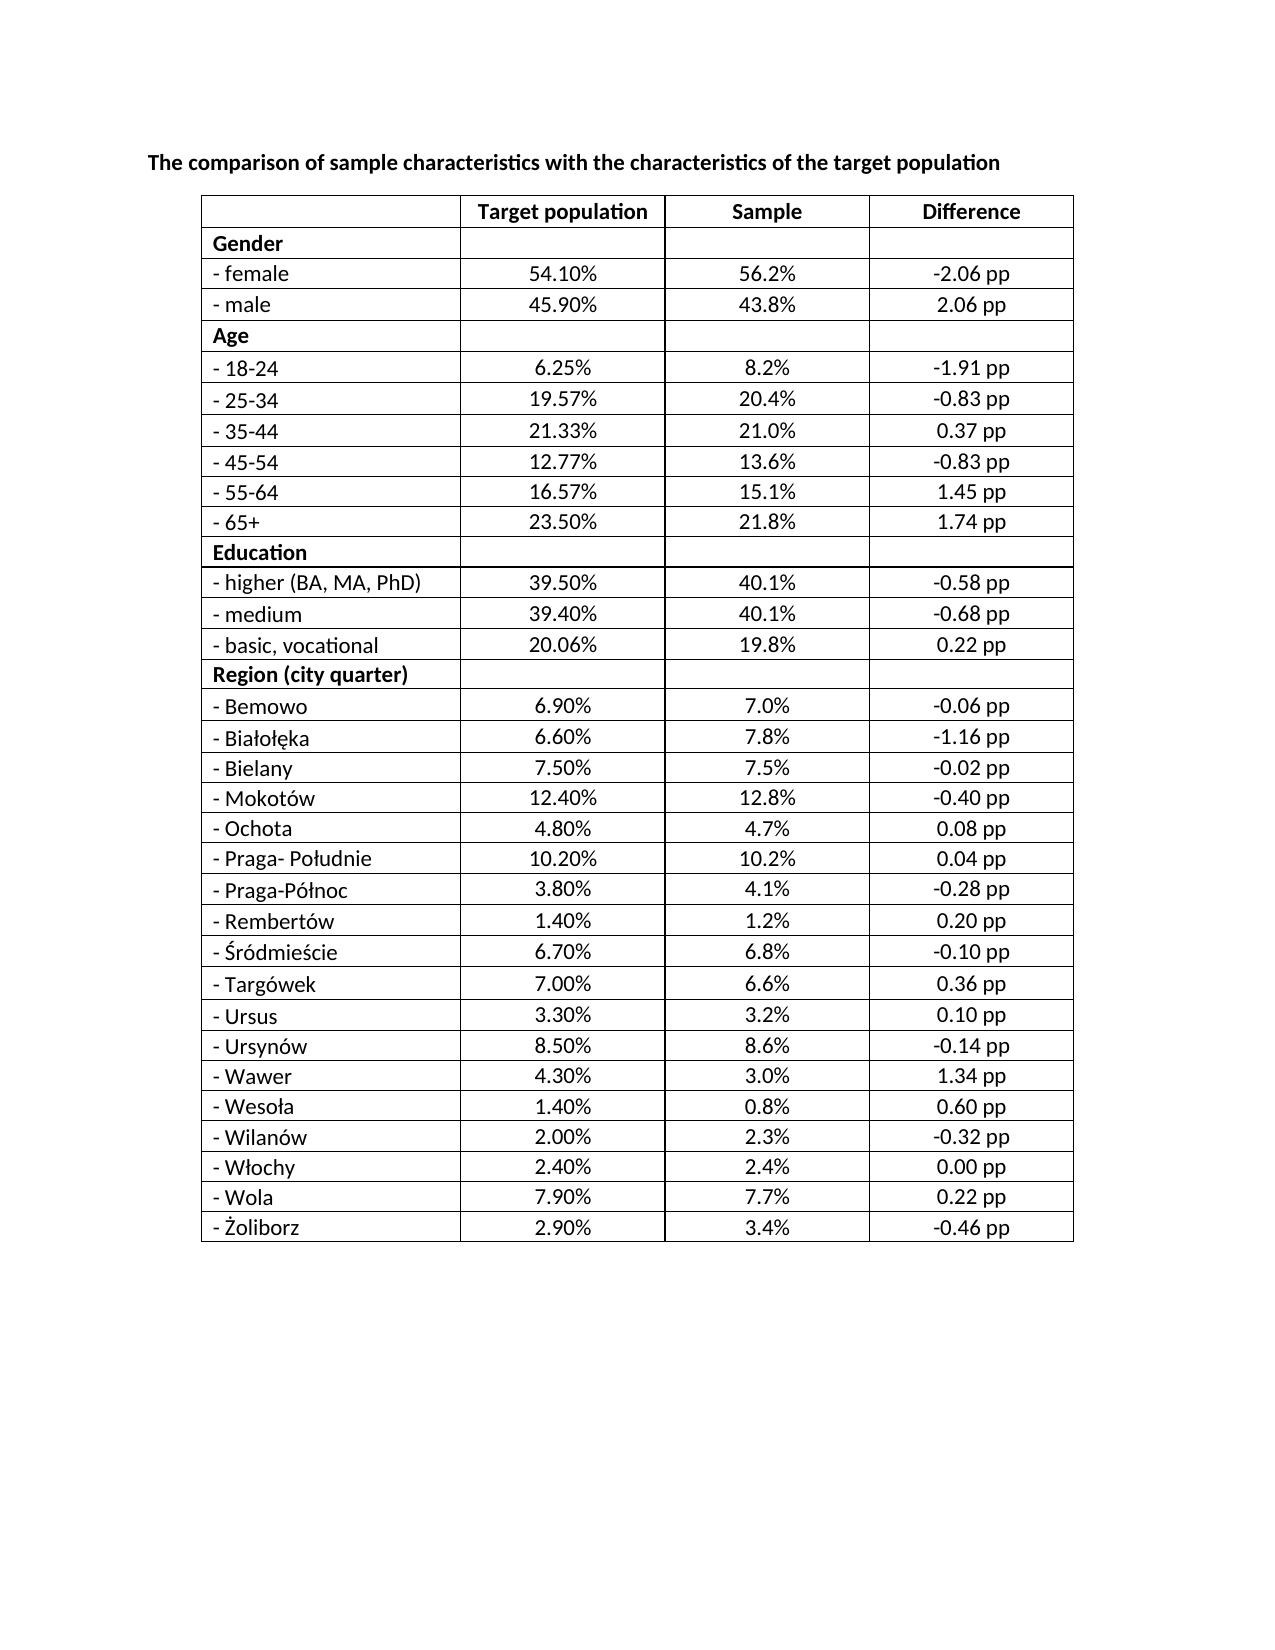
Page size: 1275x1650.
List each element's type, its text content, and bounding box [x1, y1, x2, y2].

table_cell 4.7% [666, 813, 869, 842]
table_cell [870, 228, 1073, 258]
table_cell -0.14 pp [870, 1031, 1073, 1060]
table_cell [870, 660, 1073, 688]
table_cell 3.0% [666, 1061, 869, 1090]
table_cell 1.45 pp [870, 477, 1073, 506]
table_cell - Bemowo [202, 689, 460, 720]
table_cell 10.2% [666, 843, 869, 872]
table_cell - Wola [202, 1182, 460, 1211]
table_cell 3.2% [666, 1000, 869, 1030]
table_cell -0.46 pp [870, 1212, 1073, 1241]
table_cell 19.8% [666, 629, 869, 659]
table_cell 12.77% [461, 447, 664, 476]
table_cell 20.4% [666, 383, 869, 414]
table_cell - Praga-Północ [202, 874, 460, 904]
table_cell 4.80% [461, 813, 664, 842]
table_cell - 25-34 [202, 383, 460, 414]
table_cell 7.00% [461, 967, 664, 998]
table_cell 8.50% [461, 1031, 664, 1060]
table_cell 1.40% [461, 1091, 664, 1120]
table_cell 2.90% [461, 1212, 664, 1241]
table_cell 4.30% [461, 1061, 664, 1090]
table_cell - 55-64 [202, 477, 460, 506]
table_cell 0.22 pp [870, 1182, 1073, 1211]
table_cell - Białołęka [202, 721, 460, 752]
table_cell 56.2% [666, 259, 869, 288]
table_cell [870, 321, 1073, 351]
table_cell - Ochota [202, 813, 460, 842]
table_cell 19.57% [461, 383, 664, 414]
table_cell 6.8% [666, 936, 869, 966]
table_cell 1.40% [461, 905, 664, 935]
table_cell -0.02 pp [870, 753, 1073, 782]
table_cell [461, 228, 664, 258]
table_cell -0.83 pp [870, 447, 1073, 476]
table_cell 1.74 pp [870, 507, 1073, 536]
table_cell [461, 321, 664, 351]
table_header [202, 196, 460, 227]
table_cell -0.10 pp [870, 936, 1073, 966]
table_cell 1.34 pp [870, 1061, 1073, 1090]
table_cell 39.50% [461, 568, 664, 597]
table_cell - Rembertów [202, 905, 460, 935]
table_cell - higher (BA, MA, PhD) [202, 568, 460, 597]
table_cell 21.33% [461, 415, 664, 446]
table_cell 2.4% [666, 1152, 869, 1181]
table_cell 6.25% [461, 352, 664, 382]
table_cell - Wesoła [202, 1091, 460, 1120]
table_cell 0.08 pp [870, 813, 1073, 842]
table_cell [461, 537, 664, 566]
table_cell 7.90% [461, 1182, 664, 1211]
table_cell 13.6% [666, 447, 869, 476]
table_cell 0.00 pp [870, 1152, 1073, 1181]
table_header Sample [666, 196, 869, 227]
table_cell -0.32 pp [870, 1121, 1073, 1151]
table_cell - basic, vocational [202, 629, 460, 659]
table_cell - Wawer [202, 1061, 460, 1090]
table_cell 7.50% [461, 753, 664, 782]
table_cell 1.2% [666, 905, 869, 935]
table_cell 39.40% [461, 598, 664, 628]
table_cell 10.20% [461, 843, 664, 872]
table_cell - 45-54 [202, 447, 460, 476]
table_cell 40.1% [666, 598, 869, 628]
table_header Difference [870, 196, 1073, 227]
table_cell 2.06 pp [870, 289, 1073, 319]
table_cell 3.4% [666, 1212, 869, 1241]
table_cell 21.8% [666, 507, 869, 536]
table_cell Education [202, 537, 460, 566]
table_cell 6.60% [461, 721, 664, 752]
table_cell - Żoliborz [202, 1212, 460, 1241]
table_cell -0.58 pp [870, 568, 1073, 597]
table_cell - 18-24 [202, 352, 460, 382]
table_cell 0.20 pp [870, 905, 1073, 935]
table_cell 20.06% [461, 629, 664, 659]
table_cell -0.28 pp [870, 874, 1073, 904]
table_cell - Ursus [202, 1000, 460, 1030]
table_cell [870, 537, 1073, 566]
table_cell 6.70% [461, 936, 664, 966]
table_cell - Śródmieście [202, 936, 460, 966]
table_cell - female [202, 259, 460, 288]
table_cell 0.60 pp [870, 1091, 1073, 1120]
table_cell 2.00% [461, 1121, 664, 1151]
table_cell [666, 321, 869, 351]
table_cell -1.91 pp [870, 352, 1073, 382]
table_cell [461, 660, 664, 688]
table_cell 7.8% [666, 721, 869, 752]
table_cell - Targówek [202, 967, 460, 998]
table_cell 0.36 pp [870, 967, 1073, 998]
table_cell - medium [202, 598, 460, 628]
table_cell - Włochy [202, 1152, 460, 1181]
table_cell Region (city quarter) [202, 660, 460, 688]
table_cell Gender [202, 228, 460, 258]
table_cell 0.22 pp [870, 629, 1073, 659]
table_cell -1.16 pp [870, 721, 1073, 752]
table_cell 15.1% [666, 477, 869, 506]
table_cell 4.1% [666, 874, 869, 904]
table_cell 8.6% [666, 1031, 869, 1060]
table_cell -0.40 pp [870, 783, 1073, 812]
table_cell 7.0% [666, 689, 869, 720]
table_cell 6.90% [461, 689, 664, 720]
table_cell 6.6% [666, 967, 869, 998]
table_cell 2.3% [666, 1121, 869, 1151]
table_cell 0.8% [666, 1091, 869, 1120]
table_cell Age [202, 321, 460, 351]
table_cell 45.90% [461, 289, 664, 319]
table_cell 0.37 pp [870, 415, 1073, 446]
table_cell - 35-44 [202, 415, 460, 446]
table_cell 8.2% [666, 352, 869, 382]
text The comparison of sample characteristics with the characteristics of the target population [148, 148, 1127, 176]
table_header Target population [461, 196, 664, 227]
table_cell -0.06 pp [870, 689, 1073, 720]
table_cell 16.57% [461, 477, 664, 506]
table_cell 12.8% [666, 783, 869, 812]
table_cell 40.1% [666, 568, 869, 597]
table_cell 7.5% [666, 753, 869, 782]
table_cell - Praga- Południe [202, 843, 460, 872]
table_cell -0.83 pp [870, 383, 1073, 414]
table_cell 43.8% [666, 289, 869, 319]
table_cell 3.30% [461, 1000, 664, 1030]
table_cell - male [202, 289, 460, 319]
table_cell 0.04 pp [870, 843, 1073, 872]
table_cell - Mokotów [202, 783, 460, 812]
table_cell - Ursynów [202, 1031, 460, 1060]
table_cell 3.80% [461, 874, 664, 904]
table_cell 23.50% [461, 507, 664, 536]
table_cell 7.7% [666, 1182, 869, 1211]
table_cell [666, 537, 869, 566]
table_cell -0.68 pp [870, 598, 1073, 628]
table_cell - Bielany [202, 753, 460, 782]
table_cell [666, 228, 869, 258]
table_cell 12.40% [461, 783, 664, 812]
table_cell -2.06 pp [870, 259, 1073, 288]
table_cell - Wilanów [202, 1121, 460, 1151]
table_cell 54.10% [461, 259, 664, 288]
table_cell [666, 660, 869, 688]
table_cell 21.0% [666, 415, 869, 446]
table_cell 2.40% [461, 1152, 664, 1181]
table_cell - 65+ [202, 507, 460, 536]
table_cell 0.10 pp [870, 1000, 1073, 1030]
